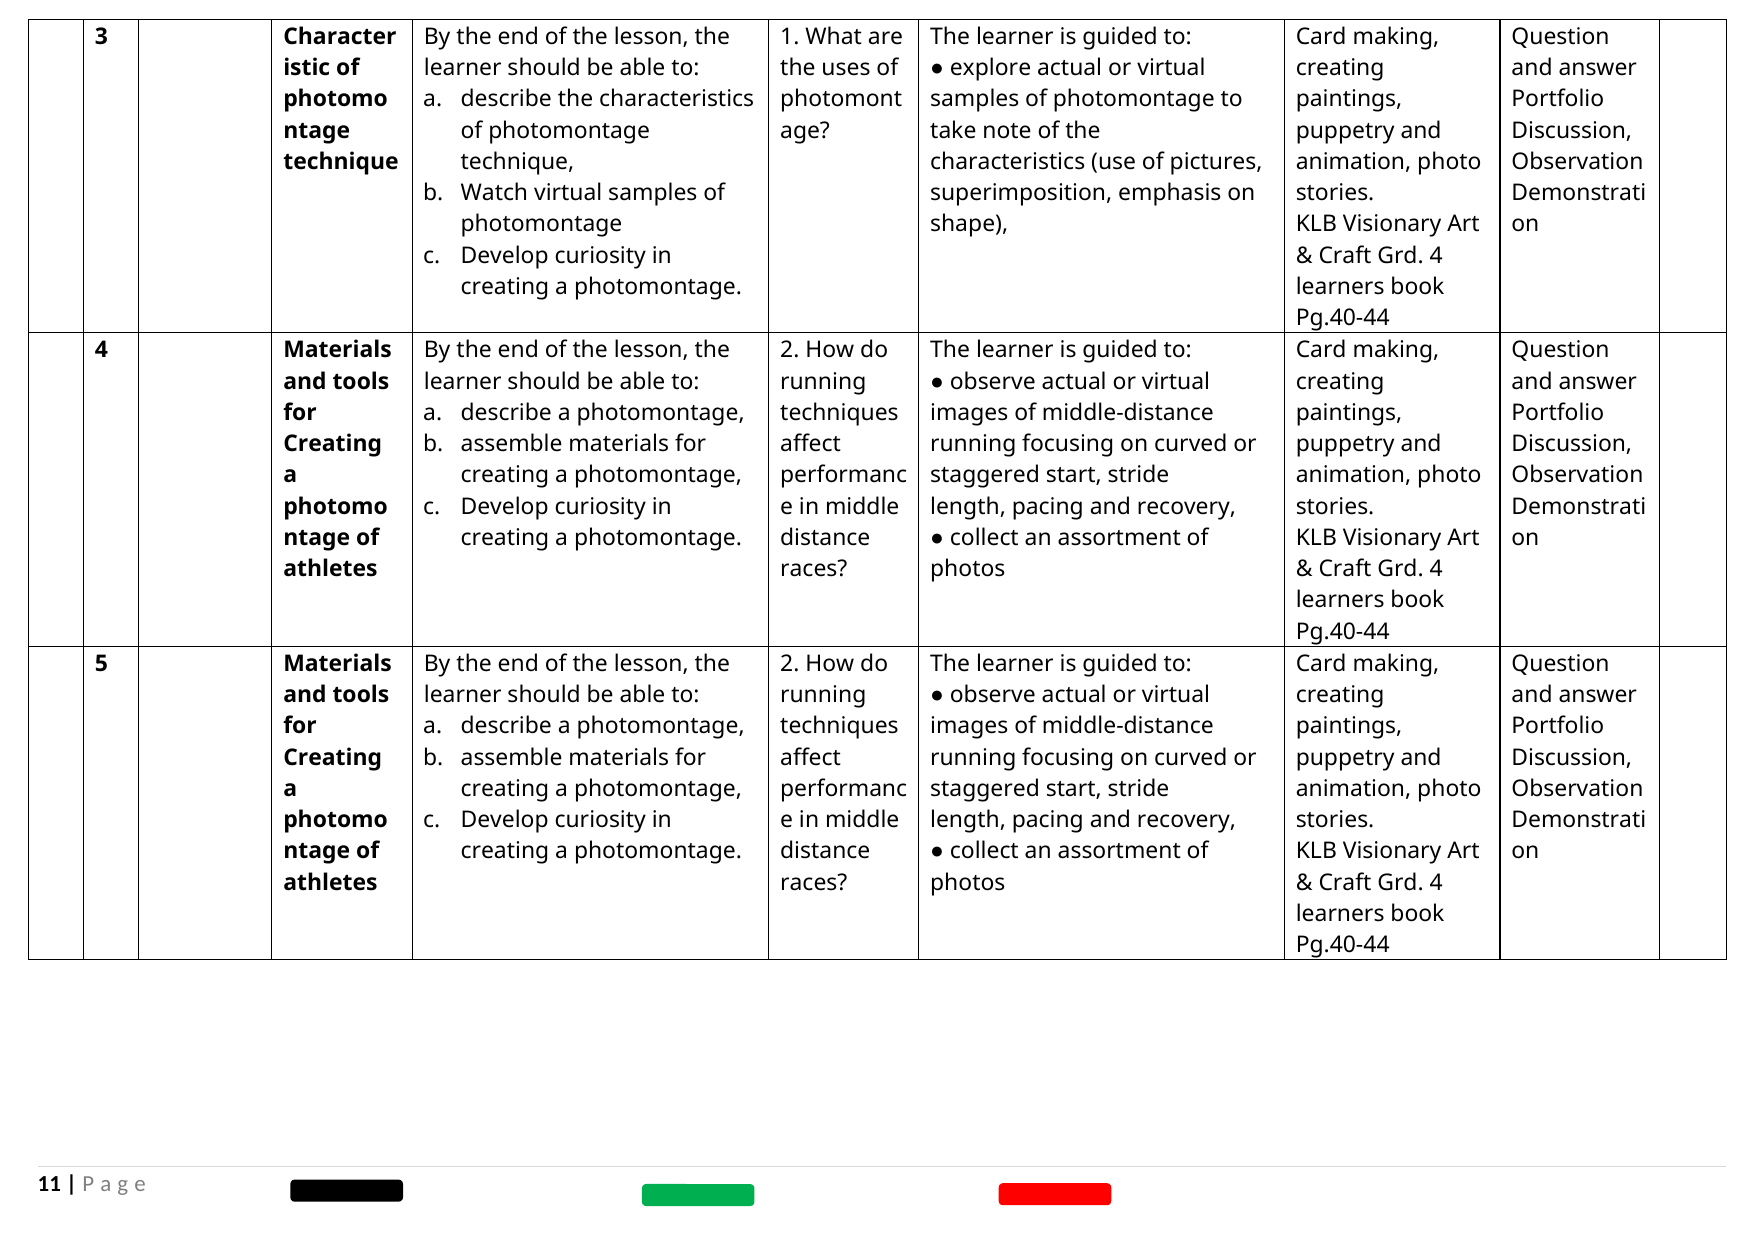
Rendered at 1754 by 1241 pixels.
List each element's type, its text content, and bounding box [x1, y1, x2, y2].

table_cell 5 [84, 647, 138, 959]
table_cell [1660, 647, 1726, 959]
table_cell By the end of the lesson, the learner should be able to: describe a photomontage, assemble materials for creating a photomontage, Develop curiosity in creating a photomontage. [413, 647, 768, 959]
table_cell 2. How do running techniques affect performance in middle distance races? [769, 333, 918, 646]
table_cell [139, 20, 271, 332]
table_cell 3 [84, 20, 138, 332]
table_cell Materials and tools for Creating a photomontage of athletes [272, 647, 412, 959]
table_cell [139, 333, 271, 646]
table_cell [1501, 647, 1659, 959]
table_cell The learner is guided to: ● observe actual or virtual images of middle-distance running focusing on curved or staggered start, stride length, pacing and recovery, ● collect an assortment of photos [919, 647, 1284, 959]
table_cell [1660, 20, 1726, 332]
table_cell [1660, 333, 1726, 646]
table_cell [139, 647, 271, 959]
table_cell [1501, 20, 1659, 332]
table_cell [919, 20, 1284, 332]
table_cell [29, 20, 83, 332]
table_cell Card making, creating paintings, puppetry and animation, photo stories. KLB Visionary Art & Craft Grd. 4 learners book Pg.40-44 [1285, 333, 1499, 646]
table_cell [1285, 20, 1499, 332]
table_cell [29, 333, 83, 646]
table_cell 4 [84, 333, 138, 646]
table_cell By the end of the lesson, the learner should be able to: describe a photomontage, assemble materials for creating a photomontage, Develop curiosity in creating a photomontage. [413, 333, 768, 646]
table_cell [29, 647, 83, 959]
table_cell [1285, 647, 1499, 959]
table_cell Question and answer Portfolio Discussion, Observation Demonstration [1501, 333, 1659, 646]
table_cell The learner is guided to: ● observe actual or virtual images of middle-distance running focusing on curved or staggered start, stride length, pacing and recovery, ● collect an assortment of photos [919, 333, 1284, 646]
table_cell 2. How do running techniques affect performance in middle distance races? [769, 647, 918, 959]
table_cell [769, 20, 918, 332]
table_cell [272, 20, 412, 332]
table_cell Materials and tools for Creating a photomontage of athletes [272, 333, 412, 646]
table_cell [413, 20, 768, 332]
